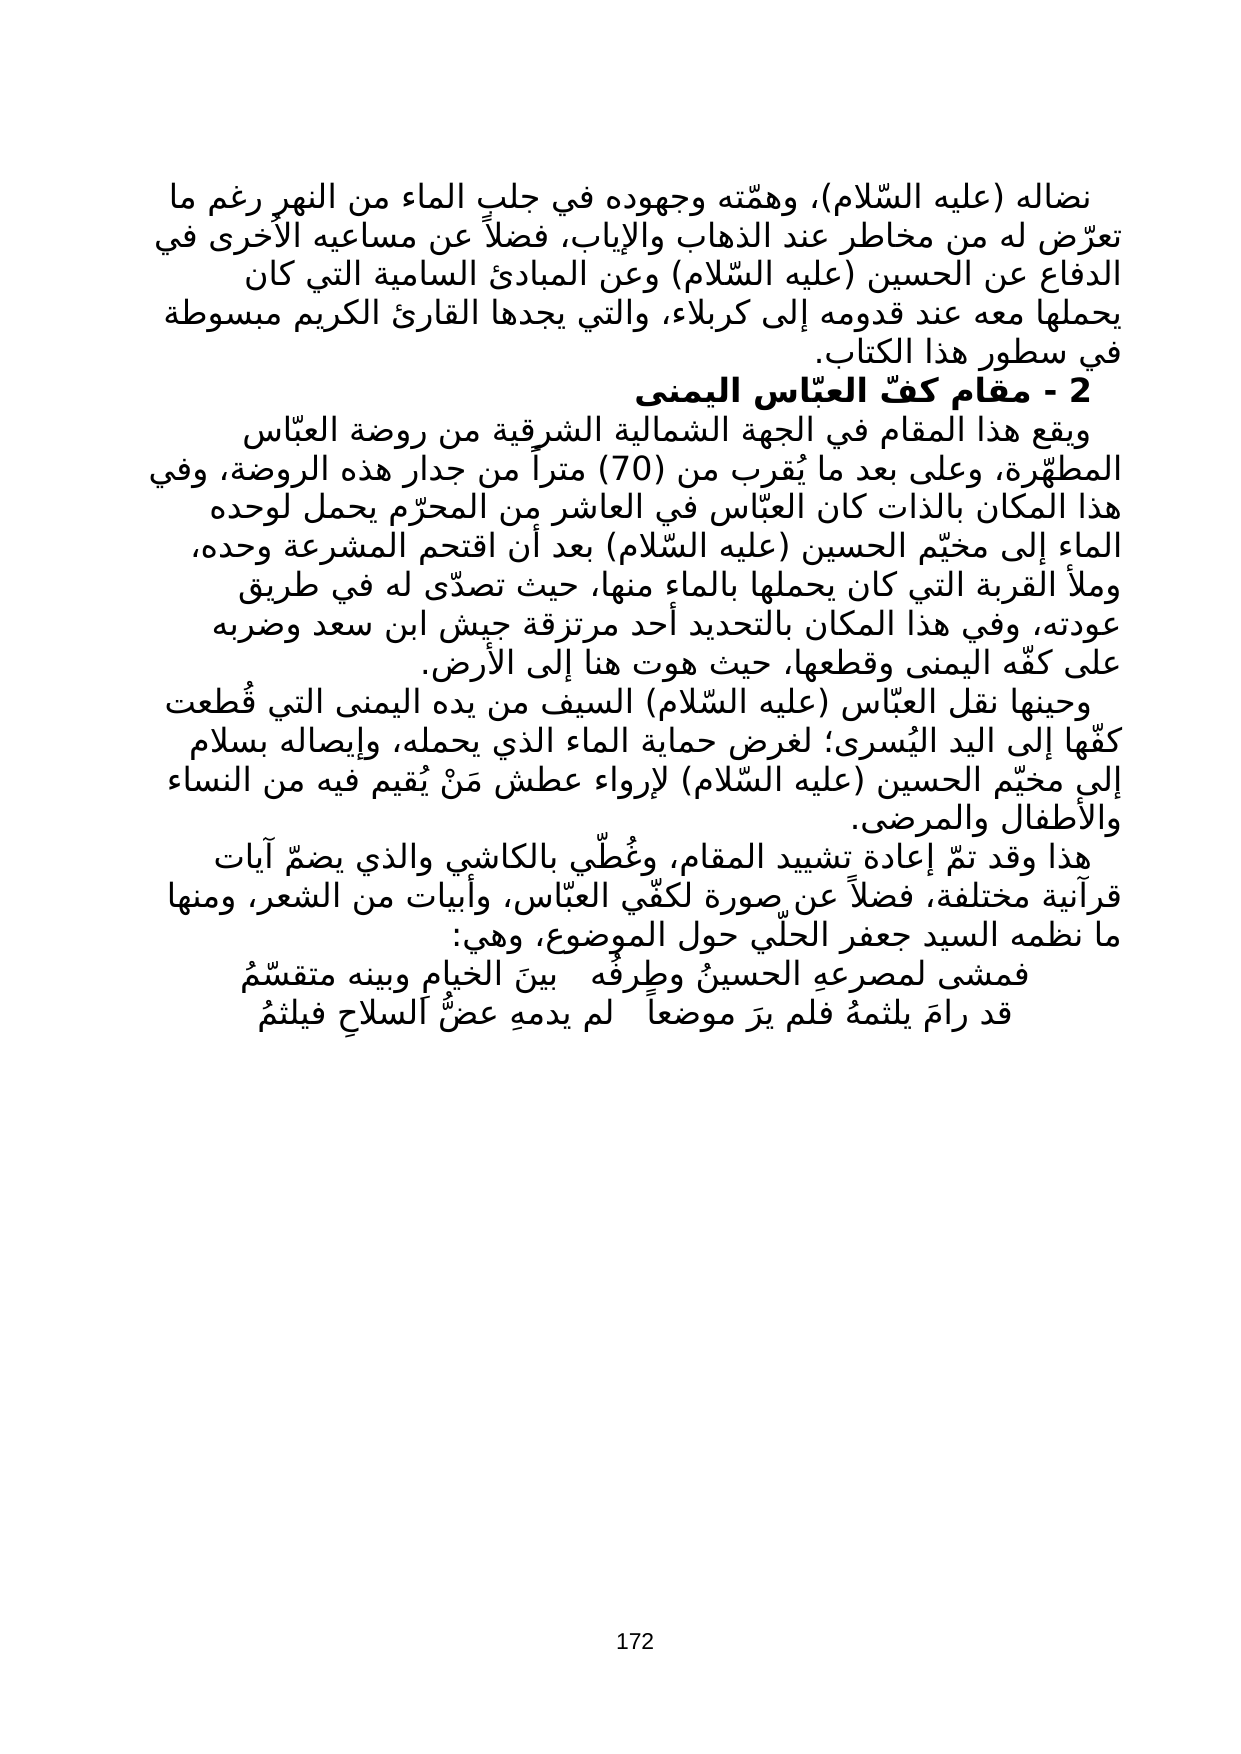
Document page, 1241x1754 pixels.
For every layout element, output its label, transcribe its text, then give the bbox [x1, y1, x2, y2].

text 2 - مقام كفّ العبّاس اليمنى [148, 371, 1122, 410]
text ويقع هذا المقام في الجهة الشمالية الشرقية من روضة العبّاس المطهّرة، وعلى بعد ما يُقرب من (70) متراً من جدار هذه الروضة، وفي هذا المكان بالذات كان العبّاس في العاشر من المحرّم يحمل لوحده الماء إلى مخيّم الحسين (عليه السّلام) بعد أن اقتحم المشرعة وحده، وملأ القربة التي كان يحملها بالماء منها، حيث تصدّى له في طريق عودته، وفي هذا المكان بالتحديد أحد مرتزقة جيش ابن سعد وضربه على كفّه اليمنى وقطعها، حيث هوت هنا إلى الأرض. [148, 410, 1122, 682]
text هذا وقد تمّ إعادة تشييد المقام، وغُطّي بالكاشي والذي يضمّ آيات قرآنية مختلفة، فضلاً عن صورة لكفّي العبّاس، وأبيات من الشعر، ومنها ما نظمه السيد جعفر الحلّي حول الموضوع، وهي: [148, 838, 1122, 954]
text قد رامَ يلثمهُ فلم يرَ موضعاً لم يدمهِ عضُّ السلاحِ فيلثمُ [148, 993, 1122, 1032]
text فمشى لمصرعهِ الحسينُ وطرفُه بينَ الخيامِ وبينه متقسّمُ [148, 954, 1122, 993]
text نضاله (عليه السّلام)، وهمّته وجهوده في جلب الماء من النهر رغم ما تعرّض له من مخاطر عند الذهاب والإياب، فضلاً عن مساعيه الاُخرى في الدفاع عن الحسين (عليه السّلام) وعن المبادئ السامية التي كان يحملها معه عند قدومه إلى كربلاء، والتي يجدها القارئ الكريم مبسوطة في سطور هذا الكتاب. [148, 177, 1122, 371]
text وحينها نقل العبّاس (عليه السّلام) السيف من يده اليمنى التي قُطعت كفّها إلى اليد اليُسرى؛ لغرض حماية الماء الذي يحمله، وإيصاله بسلام إلى مخيّم الحسين (عليه السّلام) لإرواء عطش مَنْ يُقيم فيه من النساء والأطفال والمرضى. [148, 682, 1122, 838]
